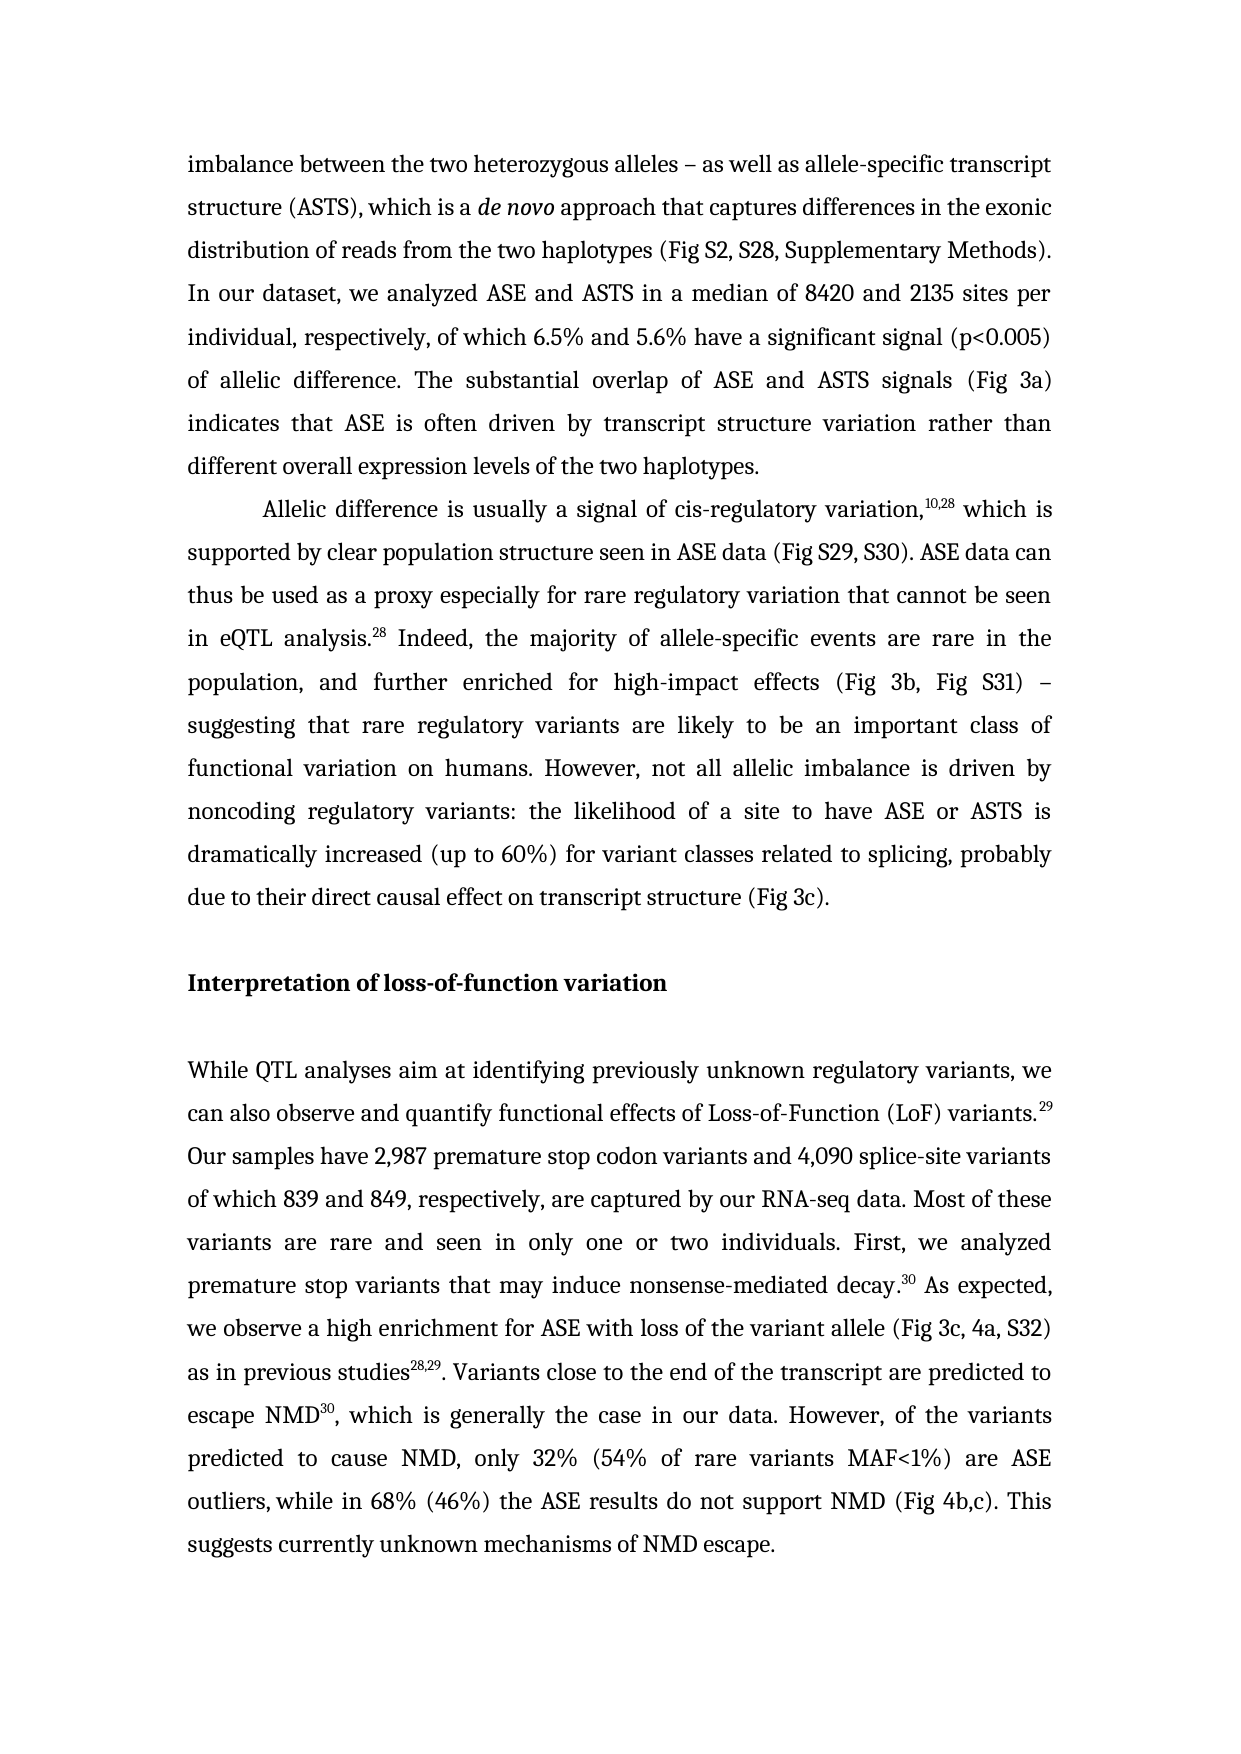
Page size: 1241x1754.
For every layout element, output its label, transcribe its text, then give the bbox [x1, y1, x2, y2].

text While QTL analyses aim at identifying previously unknown regulatory variants, we can also observe and quantify functional effects of Loss-of-Function (LoF) variants.29 Our samples have 2,987 premature stop codon variants and 4,090 splice-site variants of which 839 and 849, respectively, are captured by our RNA-seq data. Most of these variants are rare and seen in only one or two individuals. First, we analyzed premature stop variants that may induce nonsense-mediated decay.30 As expected, we observe a high enrichment for ASE with loss of the variant allele (Fig 3c, 4a, S32) as in previous studies28,29. Variants close to the end of the transcript are predicted to escape NMD30, which is generally the case in our data. However, of the variants predicted to cause NMD, only 32% (54% of rare variants MAF<1%) are ASE outliers, while in 68% (46%) the ASE results do not support NMD (Fig 4b,c). This suggests currently unknown mechanisms of NMD escape. [187, 1056, 1053, 1559]
text Interpretation of loss-of-function variation [187, 969, 1053, 998]
text Allelic difference is usually a signal of cis-regulatory variation,10,28 which is supported by clear population structure seen in ASE data (Fig S29, S30). ASE data can thus be used as a proxy especially for rare regulatory variation that cannot be seen in eQTL analysis.28 Indeed, the majority of allele-specific events are rare in the population, and further enriched for high-impact effects (Fig 3b, Fig S31) – suggesting that rare regulatory variants are likely to be an important class of functional variation on humans. However, not all allelic imbalance is driven by noncoding regulatory variants: the likelihood of a site to have ASE or ASTS is dramatically increased (up to 60%) for variant classes related to splicing, probably due to their direct causal effect on transcript structure (Fig 3c). [187, 495, 1053, 912]
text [187, 150, 1053, 481]
